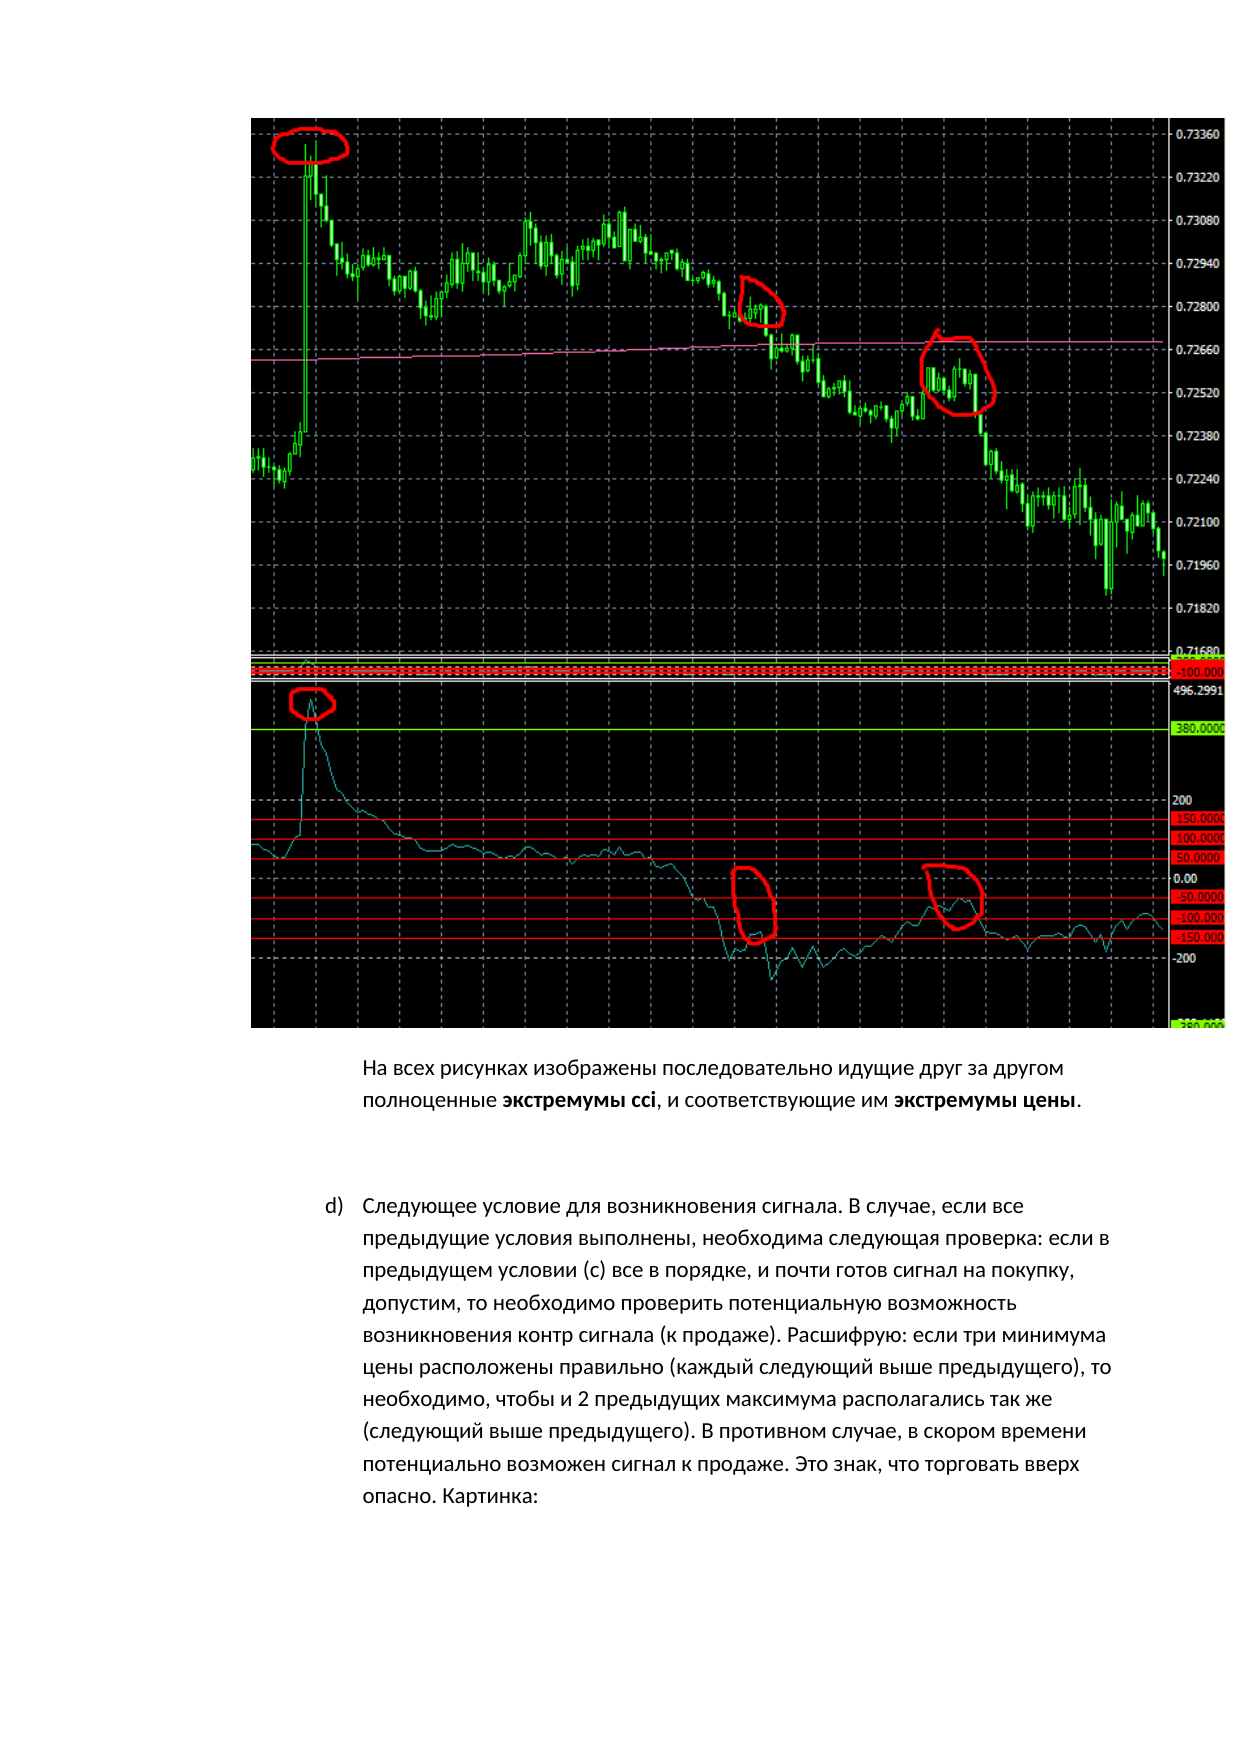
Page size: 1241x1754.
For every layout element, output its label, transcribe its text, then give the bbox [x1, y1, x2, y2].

text На всех рисунках изображены последовательно идущие друг за другом полноценные экстремумы cci, и соответствующие им экстремумы цены. [362, 1053, 1152, 1113]
list Следующее условие для возникновения сигнала. В случае, если все предыдущие условия выполнены, необходима следующая проверка: если в предыдущем условии (с) все в порядке, и почти готов сигнал на покупку, допустим, то необходимо проверить потенциальную возможность возникновения контр сигнала (к продаже). Расшифрую: если три минимума цены расположены правильно (каждый следующий выше предыдущего), то необходимо, чтобы и 2 предыдущих максимума располагались так же (следующий выше предыдущего). В противном случае, в скором времени потенциально возможен сигнал к продаже. Это знак, что торговать вверх опасно. Картинка: [325, 1191, 1152, 1509]
picture [251, 118, 1226, 1028]
